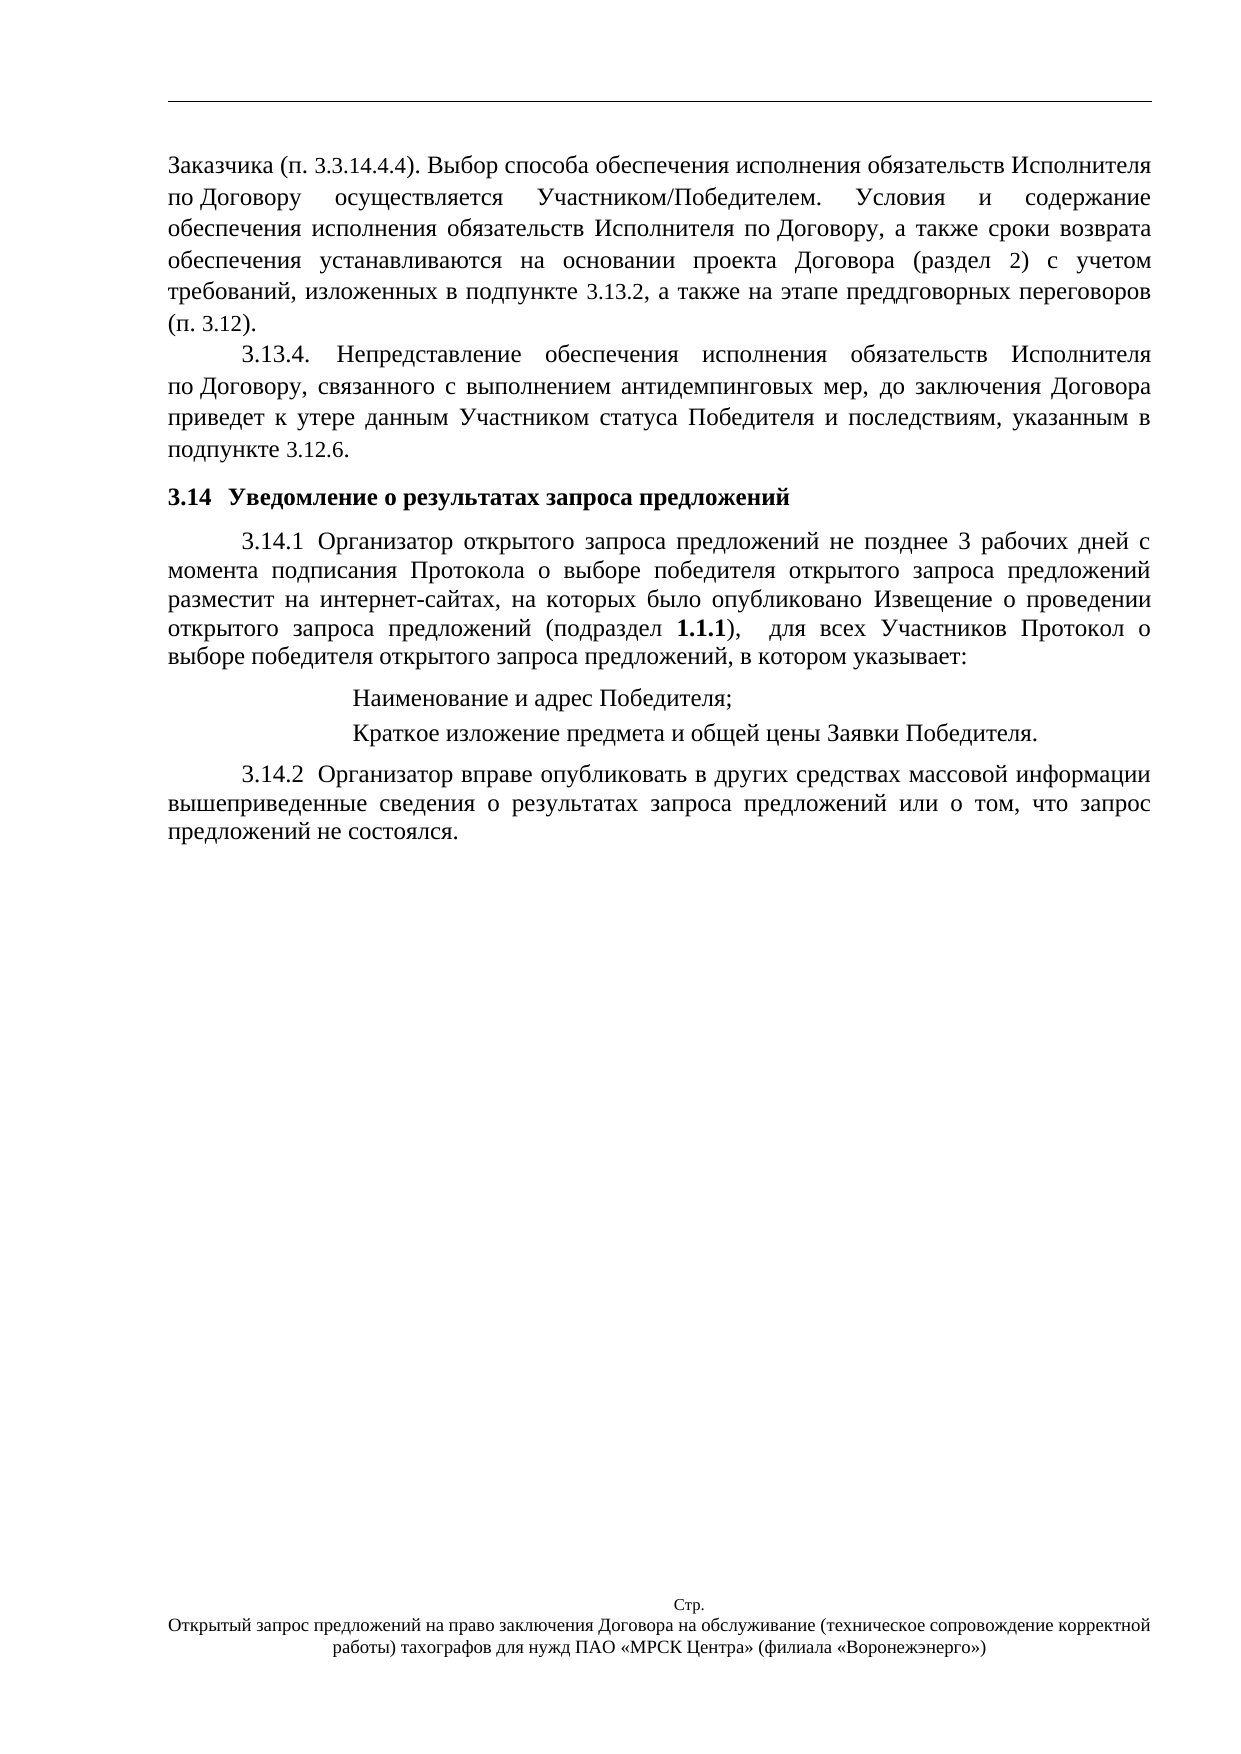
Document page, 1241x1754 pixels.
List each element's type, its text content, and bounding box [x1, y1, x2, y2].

list Наименование и адрес Победителя; [352, 683, 1166, 711]
subtitle Уведомление о результатах запроса предложений [168, 482, 1152, 511]
list Непредставление обеспечения исполнения обязательств Исполнителя по Договору, связанного с выполнением антидемпинговых мер, до заключения Договора приведет к утере данным Участником статуса Победителя и последствиям, указанным в подпункте 3.12.6. [168, 339, 1152, 463]
list Краткое изложение предмета и общей цены Заявки Победителя. [352, 718, 1166, 746]
subtitle Организатор открытого запроса предложений не позднее 3 рабочих дней с момента подписания Протокола о выборе победителя открытого запроса предложений разместит на интернет-сайтах, на которых было опубликовано Извещение о проведении открытого запроса предложений (подраздел 1.1.1), для всех Участников Протокол о выборе победителя открытого запроса предложений, в котором указывает: [168, 526, 1152, 670]
subtitle Организатор вправе опубликовать в других средствах массовой информации вышеприведенные сведения о результатах запроса предложений или о том, что запрос предложений не состоялся. [168, 759, 1152, 845]
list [168, 150, 1152, 337]
